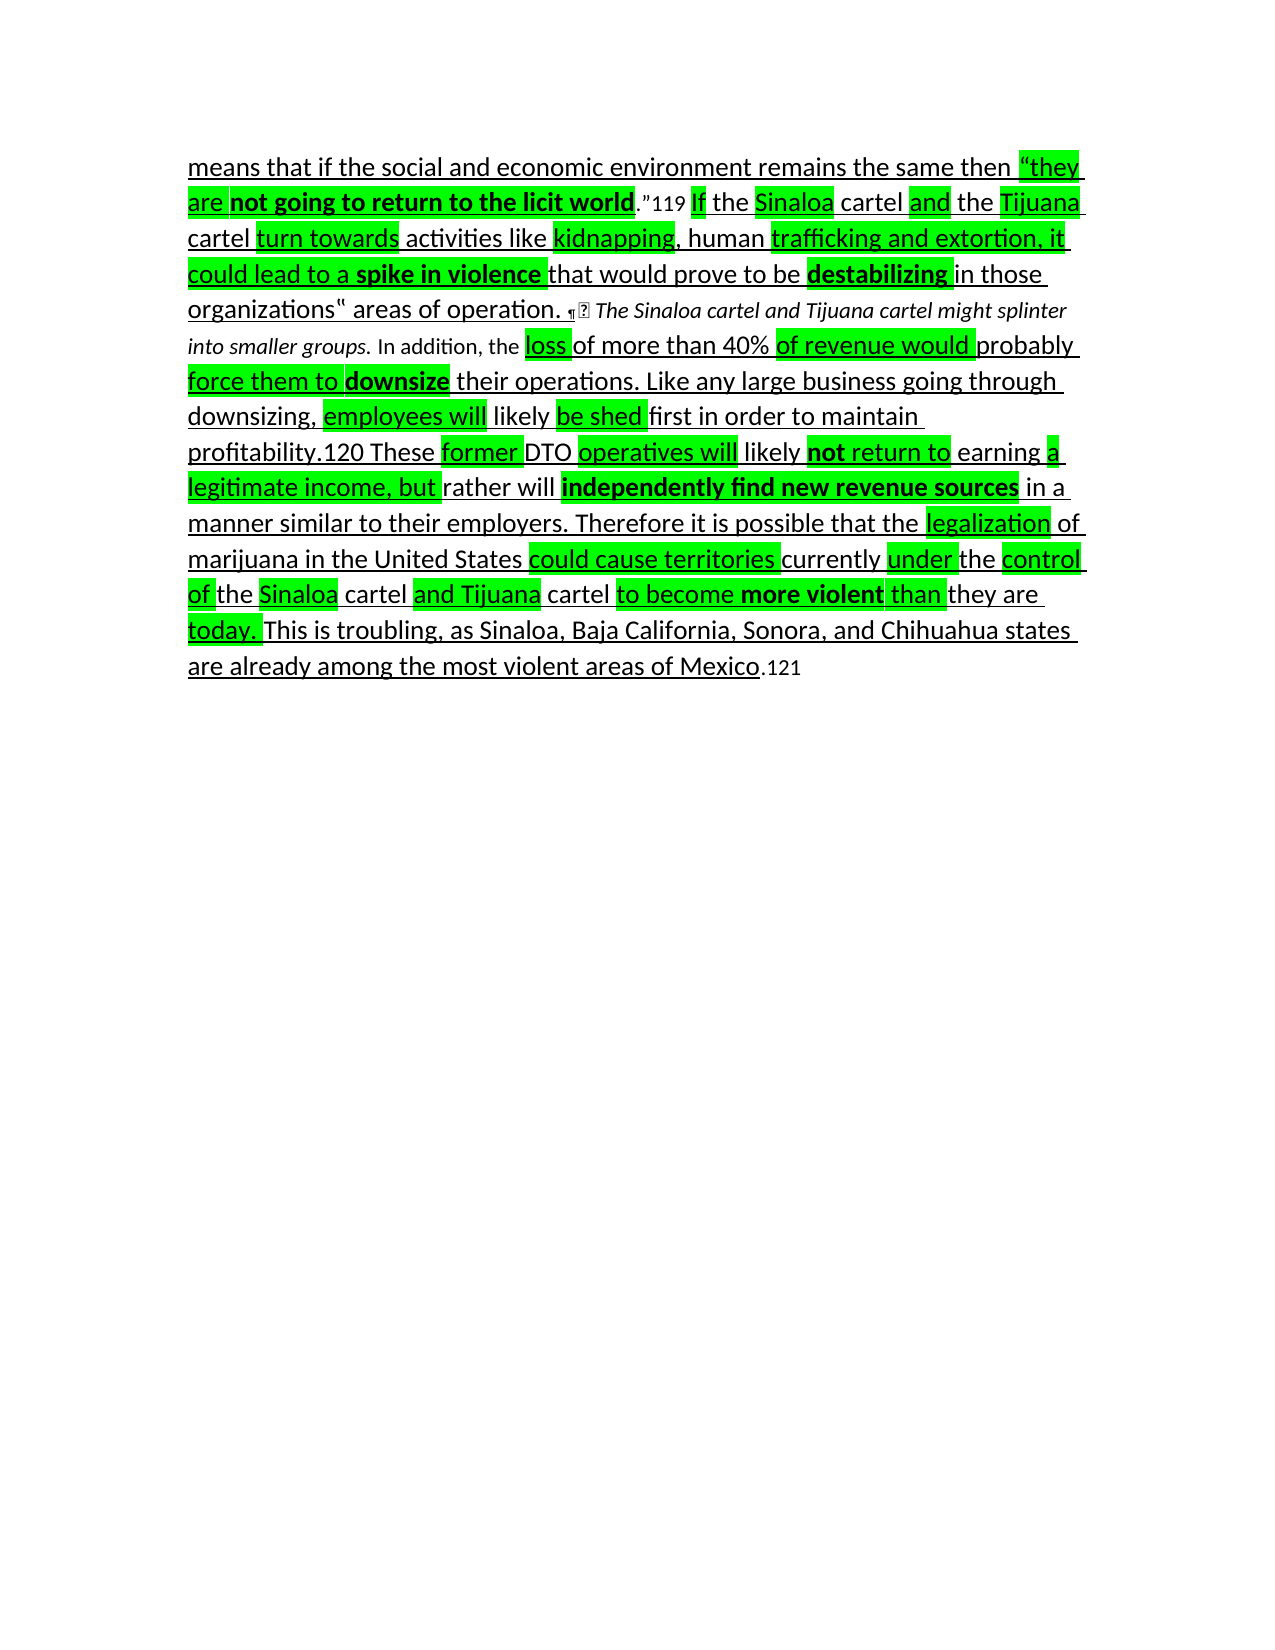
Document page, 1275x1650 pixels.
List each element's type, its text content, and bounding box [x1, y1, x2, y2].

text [187, 150, 1087, 570]
